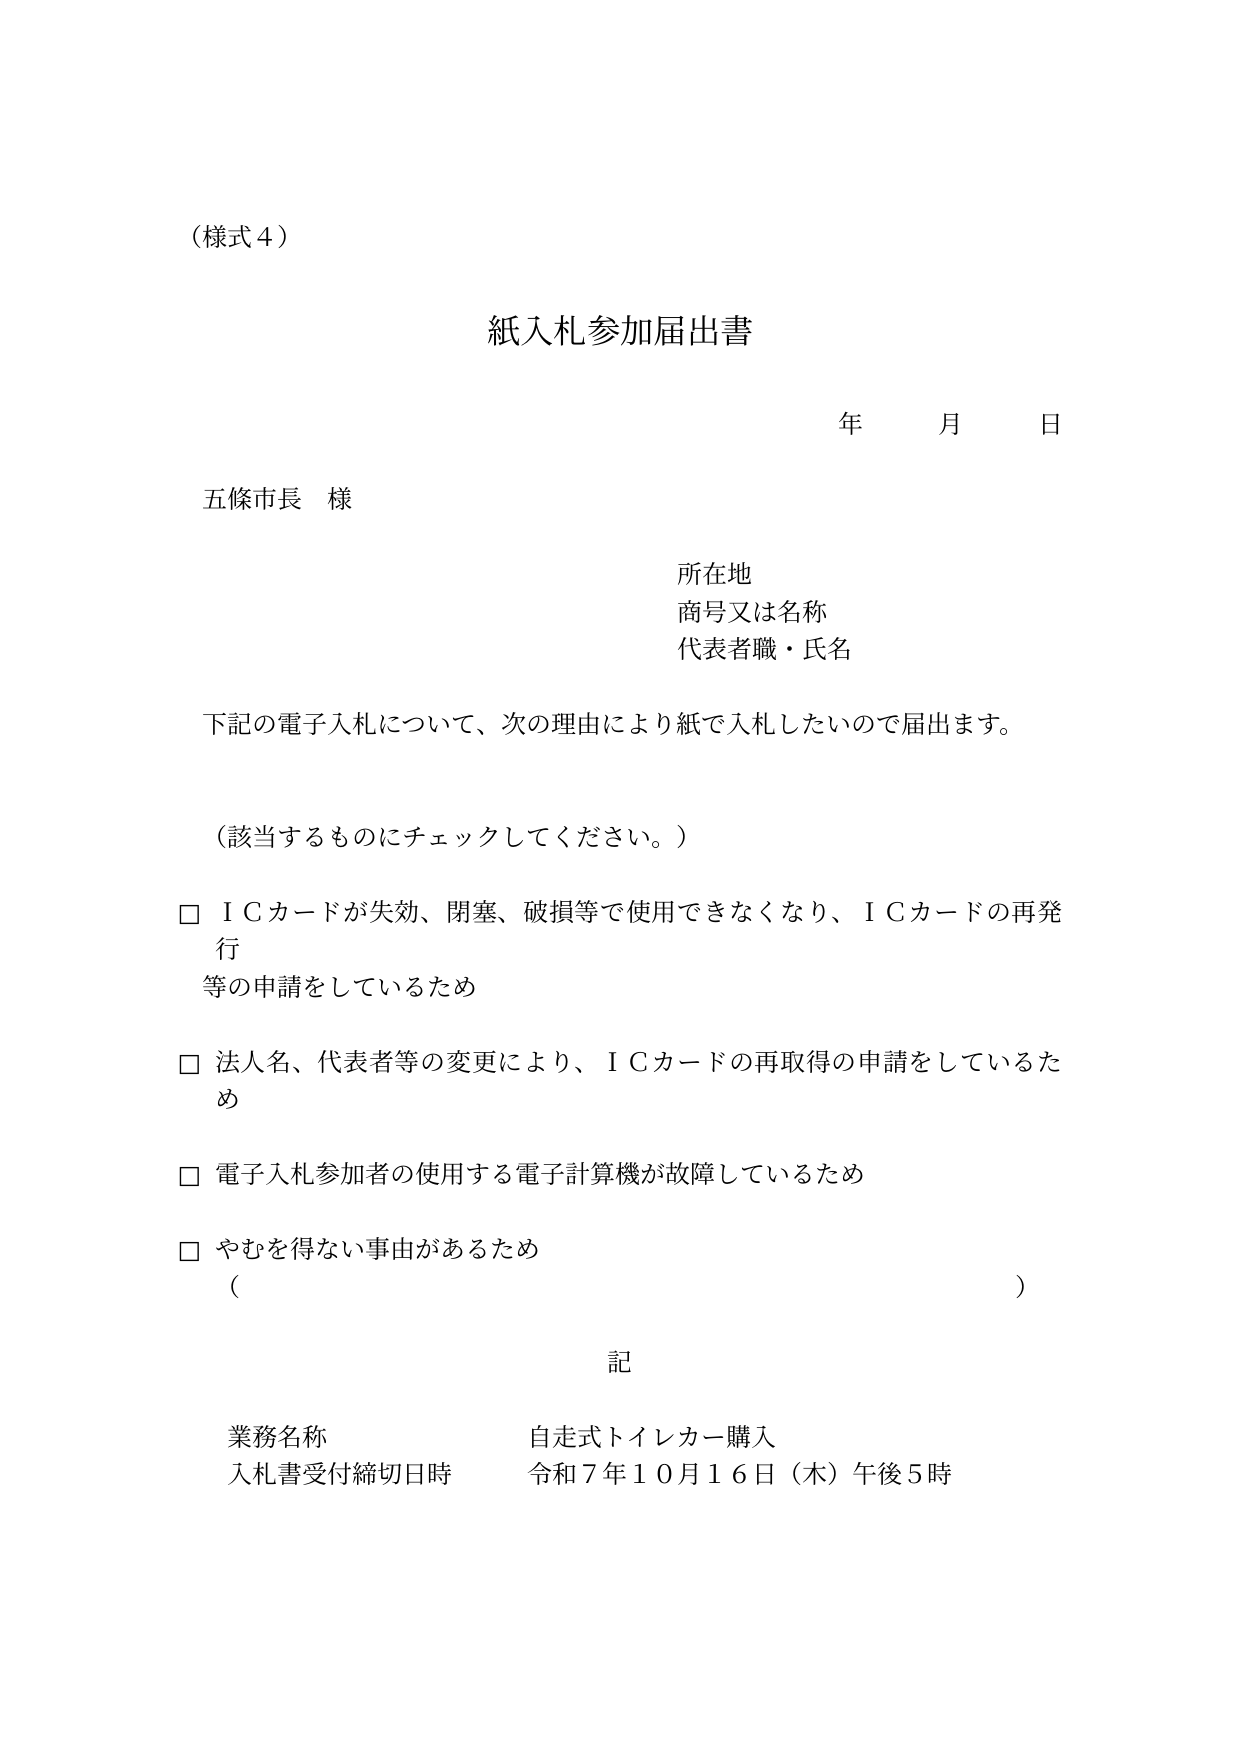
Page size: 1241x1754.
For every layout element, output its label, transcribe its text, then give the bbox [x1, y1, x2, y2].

text 記 [177, 1342, 1063, 1379]
text 商号又は名称 [177, 592, 1063, 629]
text 五條市長 様 [177, 479, 1063, 517]
list 法人名、代表者等の変更により、ＩＣカードの再取得の申請をしているため [177, 1042, 1063, 1117]
text 代表者職・氏名 [177, 629, 1063, 667]
text 年 月 日 [177, 404, 1063, 442]
text 業務名称 自走式トイレカー購入 [177, 1417, 1063, 1454]
list やむを得ない事由があるため [177, 1229, 1063, 1267]
text （該当するものにチェックしてください。） [177, 817, 1063, 854]
text 所在地 [177, 554, 1063, 592]
list ＩＣカードが失効、閉塞、破損等で使用できなくなり、ＩＣカードの再発行 [177, 892, 1063, 967]
text 入札書受付締切日時 令和７年１０月１６日（木）午後５時 [177, 1454, 1063, 1492]
text 下記の電子入札について、次の理由により紙で入札したいので届出ます。 [177, 704, 1063, 742]
list 電子入札参加者の使用する電子計算機が故障しているため [177, 1154, 1063, 1192]
text （様式４） [177, 217, 1063, 254]
text （ ） [215, 1267, 1063, 1304]
text 等の申請をしているため [177, 967, 1063, 1004]
text 紙入札参加届出書 [177, 292, 1063, 367]
